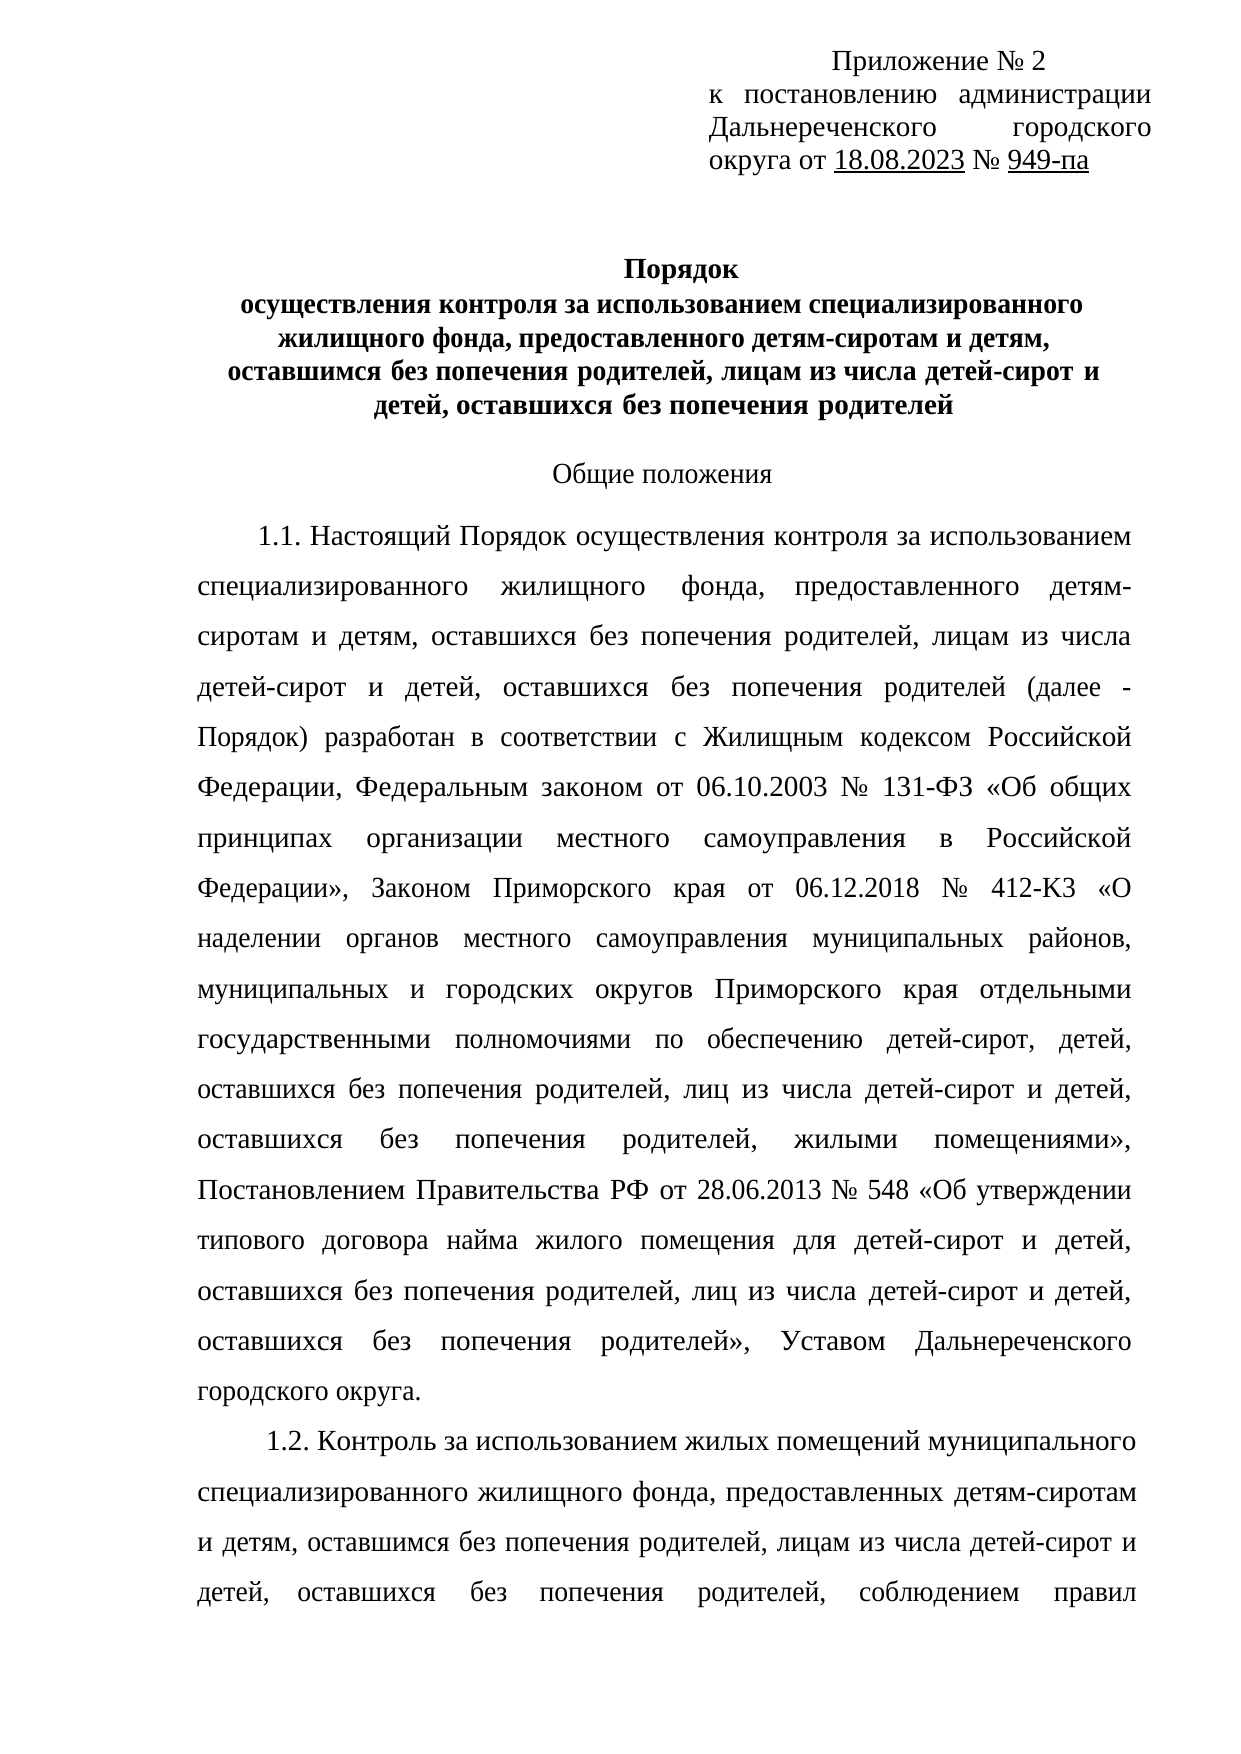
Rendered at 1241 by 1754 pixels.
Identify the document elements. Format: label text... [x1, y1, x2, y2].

text Общие положения [199, 456, 1125, 490]
text осуществления контроля за использованием специализированного жилищного фонда, предоставленного детям-сиротам и детям, оставшимся без попечения родителей, лицам из числа детей-сирот и детей, оставшихся без попечения родителей [199, 286, 1125, 421]
text Порядок [223, 252, 1139, 285]
text к постановлению администрации Дальнереченского городского округа от 18.08.2023 № 949-па [709, 77, 1152, 176]
list 1.1. Настоящий Порядок осуществления контроля за использованием специализированного жилищного фонда, предоставленного детям-сиротам и детям, оставшихся без попечения родителей, лицам из числа детей-сирот и детей, оставшихся без попечения родителей (далее - Порядок) разработан в соответствии с Жилищным кодексом Российской Федерации, Федеральным законом от 06.10.2003 № 131-ФЗ «Об общих принципах организации местного самоуправления в Российской Федерации», Законом Приморского края от 06.12.2018 № 412-K3 «О наделении органов местного самоуправления муниципальных районов, муниципальных и городских округов Приморского края отдельными государственными полномочиями по обеспечению детей-сирот, детей, оставшихся без попечения родителей, лиц из числа детей-сирот и детей, оставшихся без попечения родителей, жилыми помещениями», Постановлением Правительства РФ от 28.06.2013 № 548 «Об утверждении типового договора найма жилого помещения для детей-сирот и детей, оставшихся без попечения родителей, лиц из числа детей-сирот и детей, оставшихся без попечения родителей», Уставом Дальнереченского городского округа. [197, 518, 1132, 1407]
text Приложение № 2 [709, 44, 1152, 77]
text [197, 1423, 1137, 1608]
